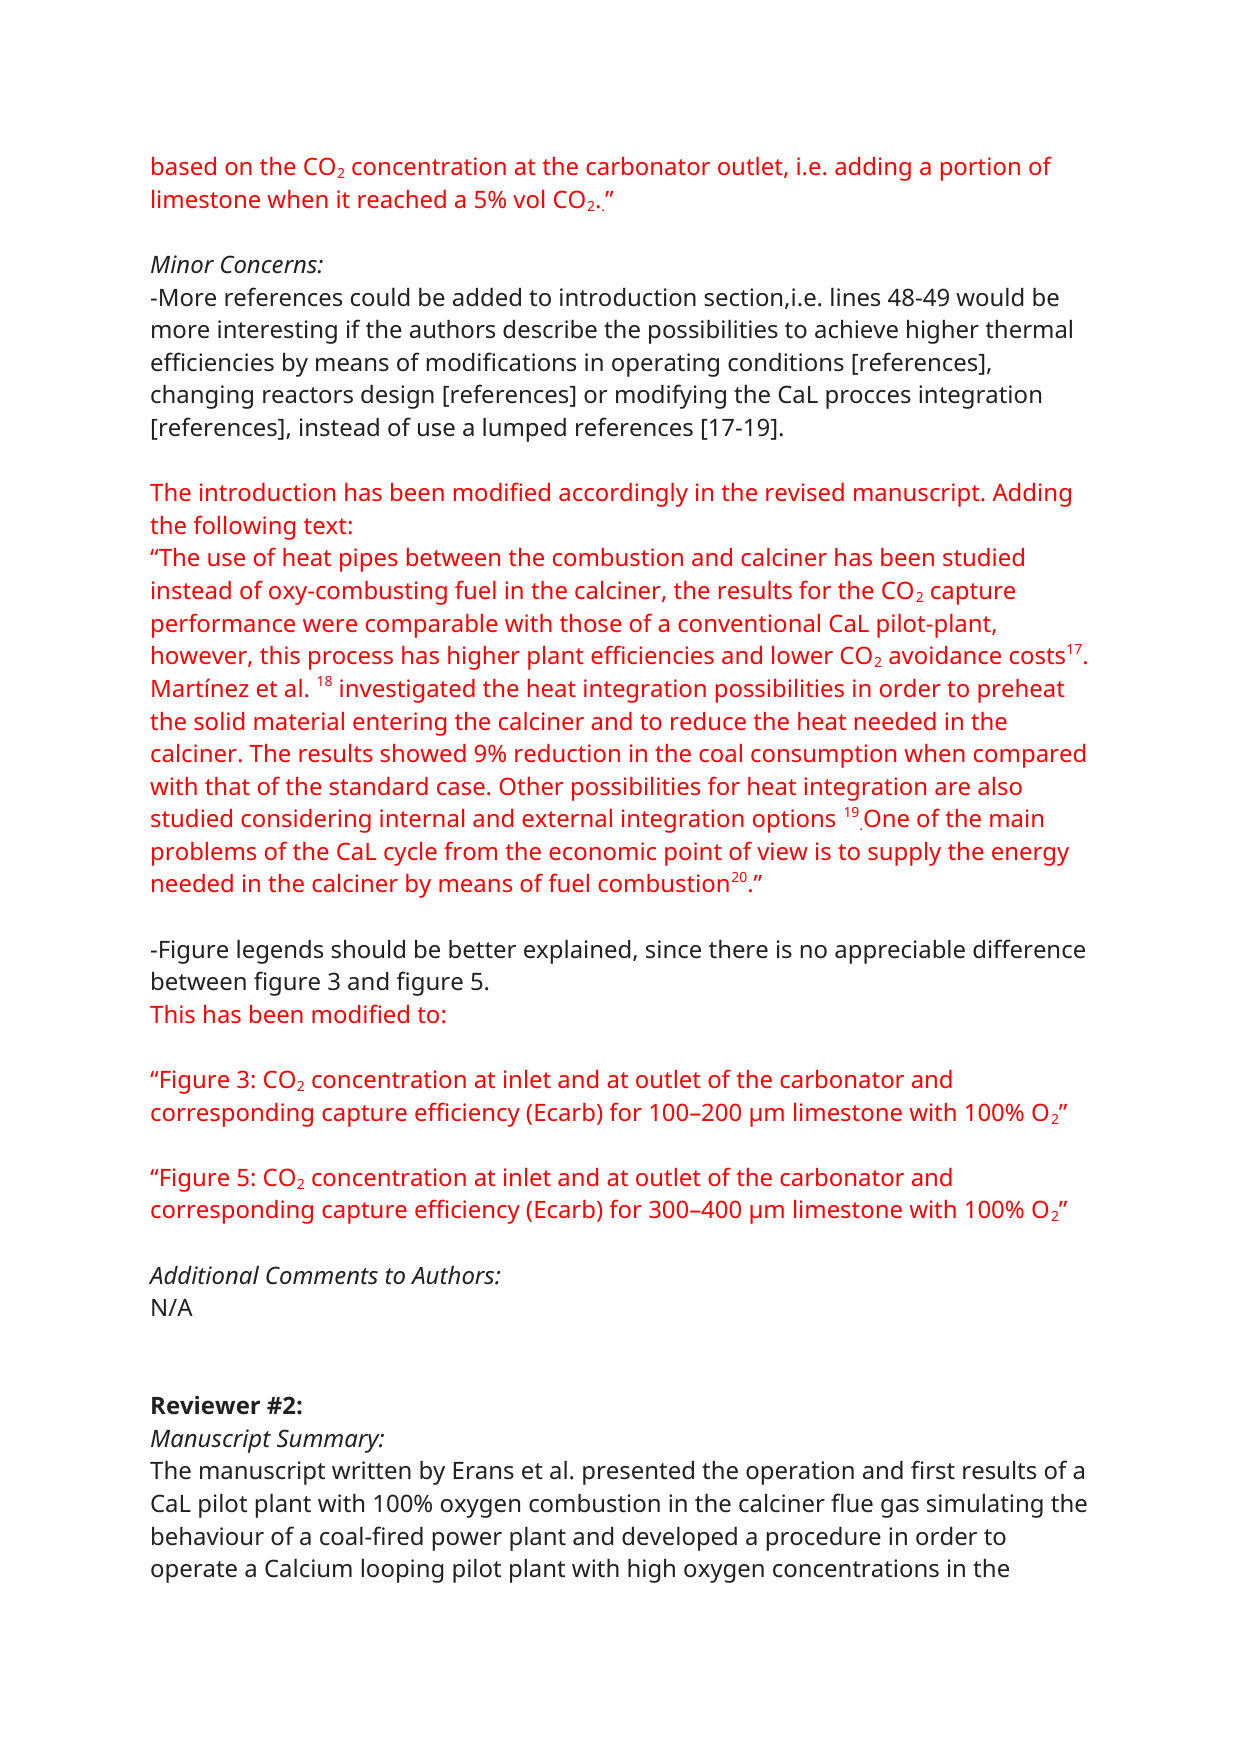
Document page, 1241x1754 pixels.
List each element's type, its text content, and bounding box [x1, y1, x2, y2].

text “The use of heat pipes between the combustion and calciner has been studied instead of oxy-combusting fuel in the calciner, the results for the CO2 capture performance were comparable with those of a conventional CaL pilot-plant, however, this process has higher plant efficiencies and lower CO2 avoidance costs17. Martínez et al. 18 investigated the heat integration possibilities in order to preheat the solid material entering the calciner and to reduce the heat needed in the calciner. The results showed 9% reduction in the coal consumption when compared with that of the standard case. Other possibilities for heat integration are also studied considering internal and external integration options 19.One of the main problems of the CaL cycle from the economic point of view is to supply the energy needed in the calciner by means of fuel combustion20.” [150, 541, 1090, 900]
text “Figure 3: CO2 concentration at inlet and at outlet of the carbonator and corresponding capture efficiency (Ecarb) for 100–200 μm limestone with 100% O2” [150, 1063, 1090, 1128]
text Minor Concerns: -More references could be added to introduction section,i.e. lines 48-49 would be more interesting if the authors describe the possibilities to achieve higher thermal efficiencies by means of modifications in operating conditions [references], changing reactors design [references] or modifying the CaL procces integration [references], instead of use a lumped references [17-19]. [150, 215, 1090, 443]
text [150, 1161, 1090, 1584]
text The introduction has been modified accordingly in the revised manuscript. Adding the following text: [150, 476, 1090, 541]
text This has been modified to: [150, 998, 1090, 1030]
text -Figure legends should be better explained, since there is no appreciable difference between figure 3 and figure 5. [150, 900, 1090, 998]
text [150, 150, 1090, 215]
